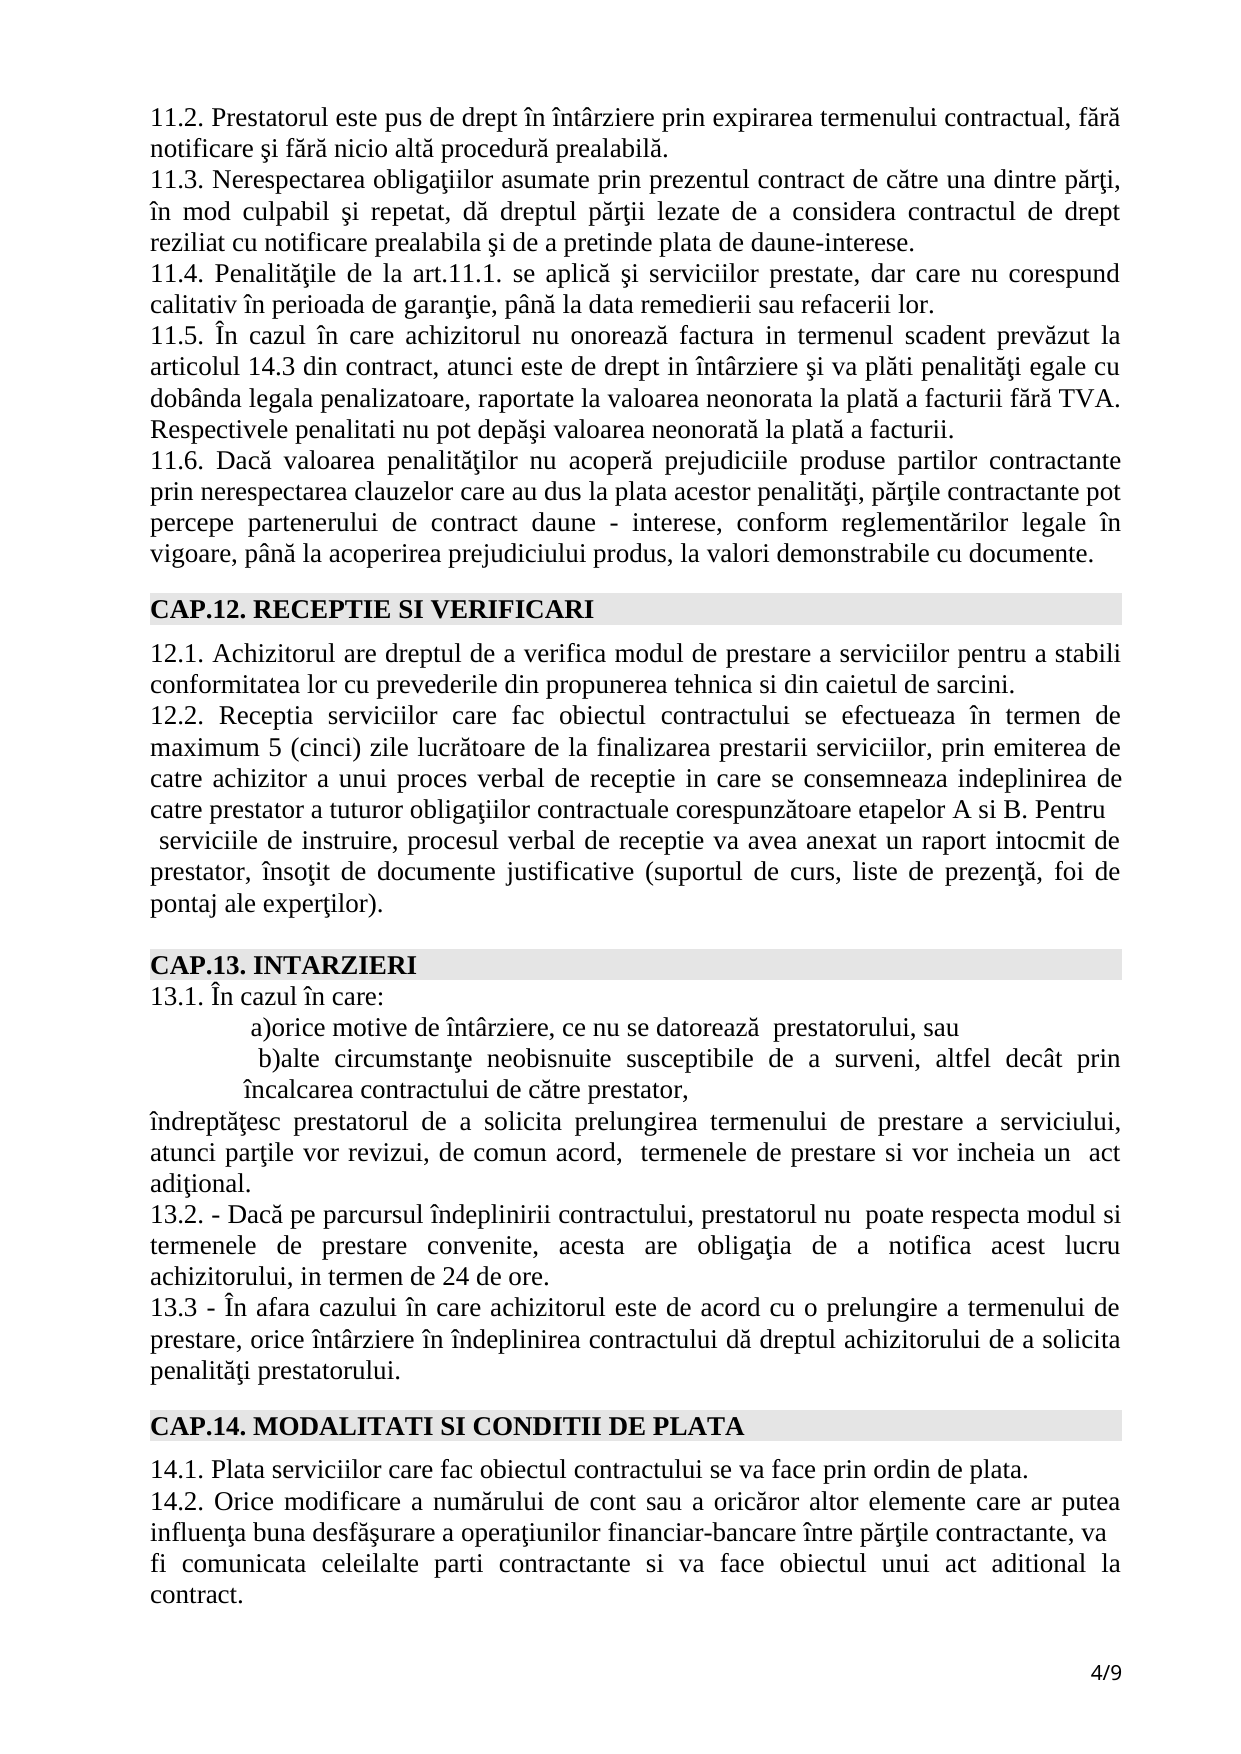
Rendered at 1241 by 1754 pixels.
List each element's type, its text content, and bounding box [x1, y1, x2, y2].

text îndreptăţesc prestatorul de a solicita prelungirea termenului de prestare a serviciului, atunci parţile vor revizui, de comun acord, termenele de prestare si vor incheia un act adiţional. [150, 1105, 1122, 1198]
text fi comunicata celeilalte parti contractante si va face obiectul unui act aditional la contract. [150, 1547, 1122, 1609]
text 13.3 - În afara cazului în care achizitorul este de acord cu o prelungire a termenului de prestare, orice întârziere în îndeplinirea contractului dă dreptul achizitorului de a solicita penalităţi prestatorului. [150, 1292, 1122, 1385]
text b)alte circumstanţe neobisnuite susceptibile de a surveni, altfel decât prin încalcarea contractului de către prestator, [244, 1042, 1122, 1105]
text 12.2. Receptia serviciilor care fac obiectul contractului se efectueaza în termen de maximum 5 (cinci) zile lucrătoare de la finalizarea prestarii serviciilor, prin emiterea de catre achizitor a unui proces verbal de receptie in care se consemneaza indeplinirea de catre prestator a tuturor obligaţiilor contractuale corespunzătoare etapelor A si B. Pentru [150, 699, 1122, 824]
text 14.1. Plata serviciilor care fac obiectul contractului se va face prin ordin de plata. [150, 1454, 1122, 1485]
text 11.3. Nerespectarea obligaţiilor asumate prin prezentul contract de către una dintre părţi, în mod culpabil şi repetat, dă dreptul părţii lezate de a considera contractul de drept reziliat cu notificare prealabila şi de a pretinde plata de daune-interese. [150, 164, 1122, 257]
text a)orice motive de întârziere, ce nu se datorează prestatorului, sau [244, 1011, 1122, 1042]
subtitle CAP.14. MODALITATI SI CONDITII DE PLATA [150, 1410, 1122, 1441]
text 13.1. În cazul în care: [150, 980, 1122, 1011]
text 11.2. Prestatorul este pus de drept în întârziere prin expirarea termenului contractual, fără notificare şi fără nicio altă procedură prealabilă. [150, 101, 1122, 164]
subtitle CAP.12. RECEPTIE SI VERIFICARI [150, 593, 1122, 625]
text 11.4. Penalităţile de la art.11.1. se aplică şi serviciilor prestate, dar care nu corespund calitativ în perioada de garanţie, până la data remedierii sau refacerii lor. [150, 257, 1122, 319]
text 11.6. Dacă valoarea penalităţilor nu acoperă prejudiciile produse partilor contractante prin nerespectarea clauzelor care au dus la plata acestor penalităţi, părţile contractante pot percepe partenerului de contract daune - interese, conform reglementărilor legale în vigoare, până la acoperirea prejudiciului produs, la valori demonstrabile cu documente. [150, 444, 1122, 568]
text 12.1. Achizitorul are dreptul de a verifica modul de prestare a serviciilor pentru a stabili conformitatea lor cu prevederile din propunerea tehnica si din caietul de sarcini. [150, 637, 1122, 699]
subtitle CAP.13. INTARZIERI [150, 949, 1122, 980]
text serviciile de instruire, procesul verbal de receptie va avea anexat un raport intocmit de prestator, însoţit de documente justificative (suportul de curs, liste de prezenţă, foi de pontaj ale experţilor). [150, 824, 1122, 918]
text 11.5. În cazul în care achizitorul nu onorează factura in termenul scadent prevăzut la articolul 14.3 din contract, atunci este de drept in întârziere şi va plăti penalităţi egale cu dobânda legala penalizatoare, raportate la valoarea neonorata la plată a facturii fără TVA. Respectivele penalitati nu pot depăşi valoarea neonorată la plată a facturii. [150, 319, 1122, 444]
text 14.2. Orice modificare a numărului de cont sau a oricăror altor elemente care ar putea influenţa buna desfăşurare a operaţiunilor financiar-bancare între părţile contractante, va [150, 1485, 1122, 1547]
text 13.2. - Dacă pe parcursul îndeplinirii contractului, prestatorul nu poate respecta modul si termenele de prestare convenite, acesta are obligaţia de a notifica acest lucru achizitorului, in termen de 24 de ore. [150, 1198, 1122, 1292]
